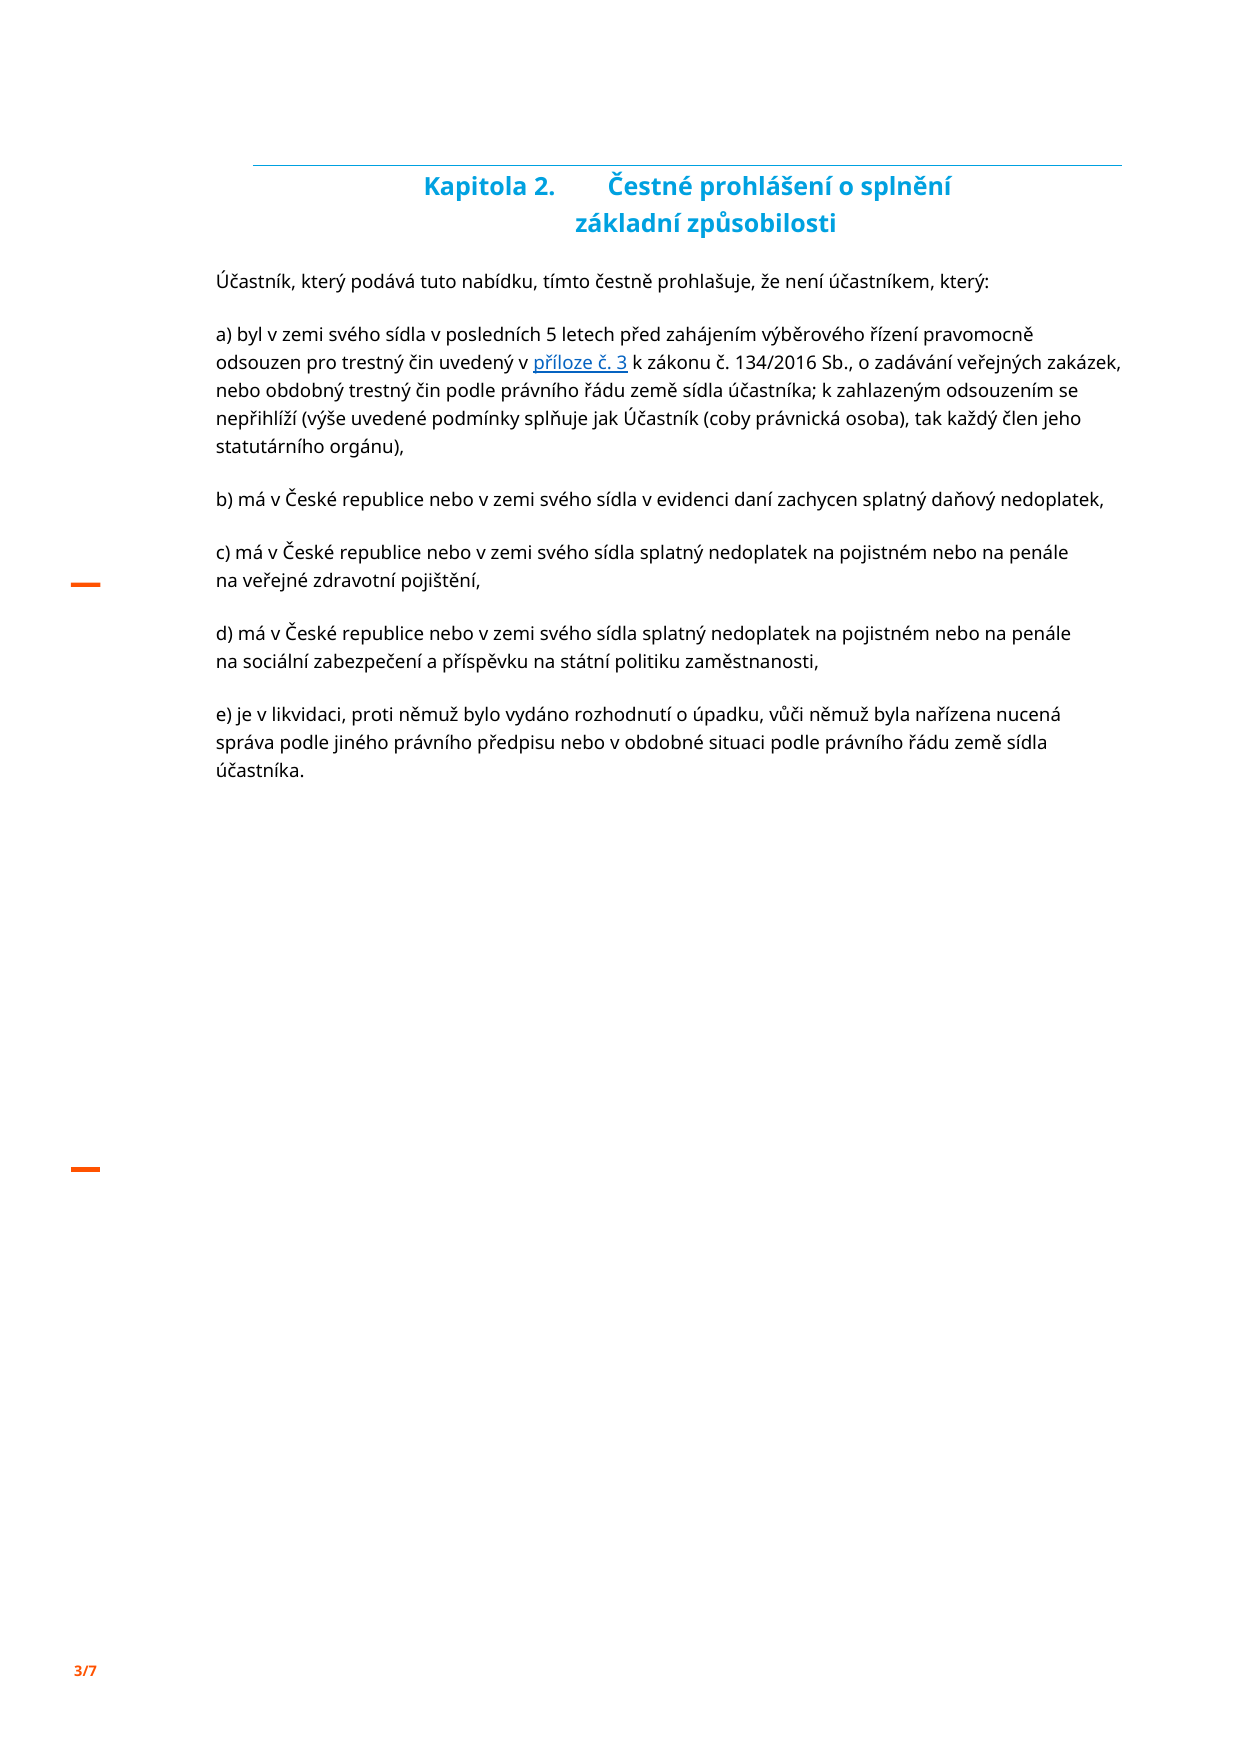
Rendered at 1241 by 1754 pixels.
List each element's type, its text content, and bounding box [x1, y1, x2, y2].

text a) byl v zemi svého sídla v posledních 5 letech před zahájením výběrového řízení pravomocně odsouzen pro trestný čin uvedený v příloze č. 3 k zákonu č. 134/2016 Sb., o zadávání veřejných zakázek, nebo obdobný trestný čin podle právního řádu země sídla účastníka; k zahlazeným odsouzením se nepřihlíží (výše uvedené podmínky splňuje jak Účastník (coby právnická osoba), tak každý člen jeho statutárního orgánu), [216, 321, 1122, 459]
text e) je v likvidaci, proti němuž bylo vydáno rozhodnutí o úpadku, vůči němuž byla nařízena nucená správa podle jiného právního předpisu nebo v obdobné situaci podle právního řádu země sídla účastníka. [216, 702, 1122, 783]
text d) má v České republice nebo v zemi svého sídla splatný nedoplatek na pojistném nebo na penále na sociální zabezpečení a příspěvku na státní politiku zaměstnanosti, [216, 621, 1122, 674]
subtitle Čestné prohlášení o splnění základní způsobilosti [253, 166, 1122, 240]
text c) má v České republice nebo v zemi svého sídla splatný nedoplatek na pojistném nebo na penále na veřejné zdravotní pojištění, [216, 539, 1122, 593]
text Účastník, který podává tuto nabídku, tímto čestně prohlašuje, že není účastníkem, který: [216, 268, 1122, 294]
text b) má v České republice nebo v zemi svého sídla v evidenci daní zachycen splatný daňový nedoplatek, [216, 486, 1122, 512]
